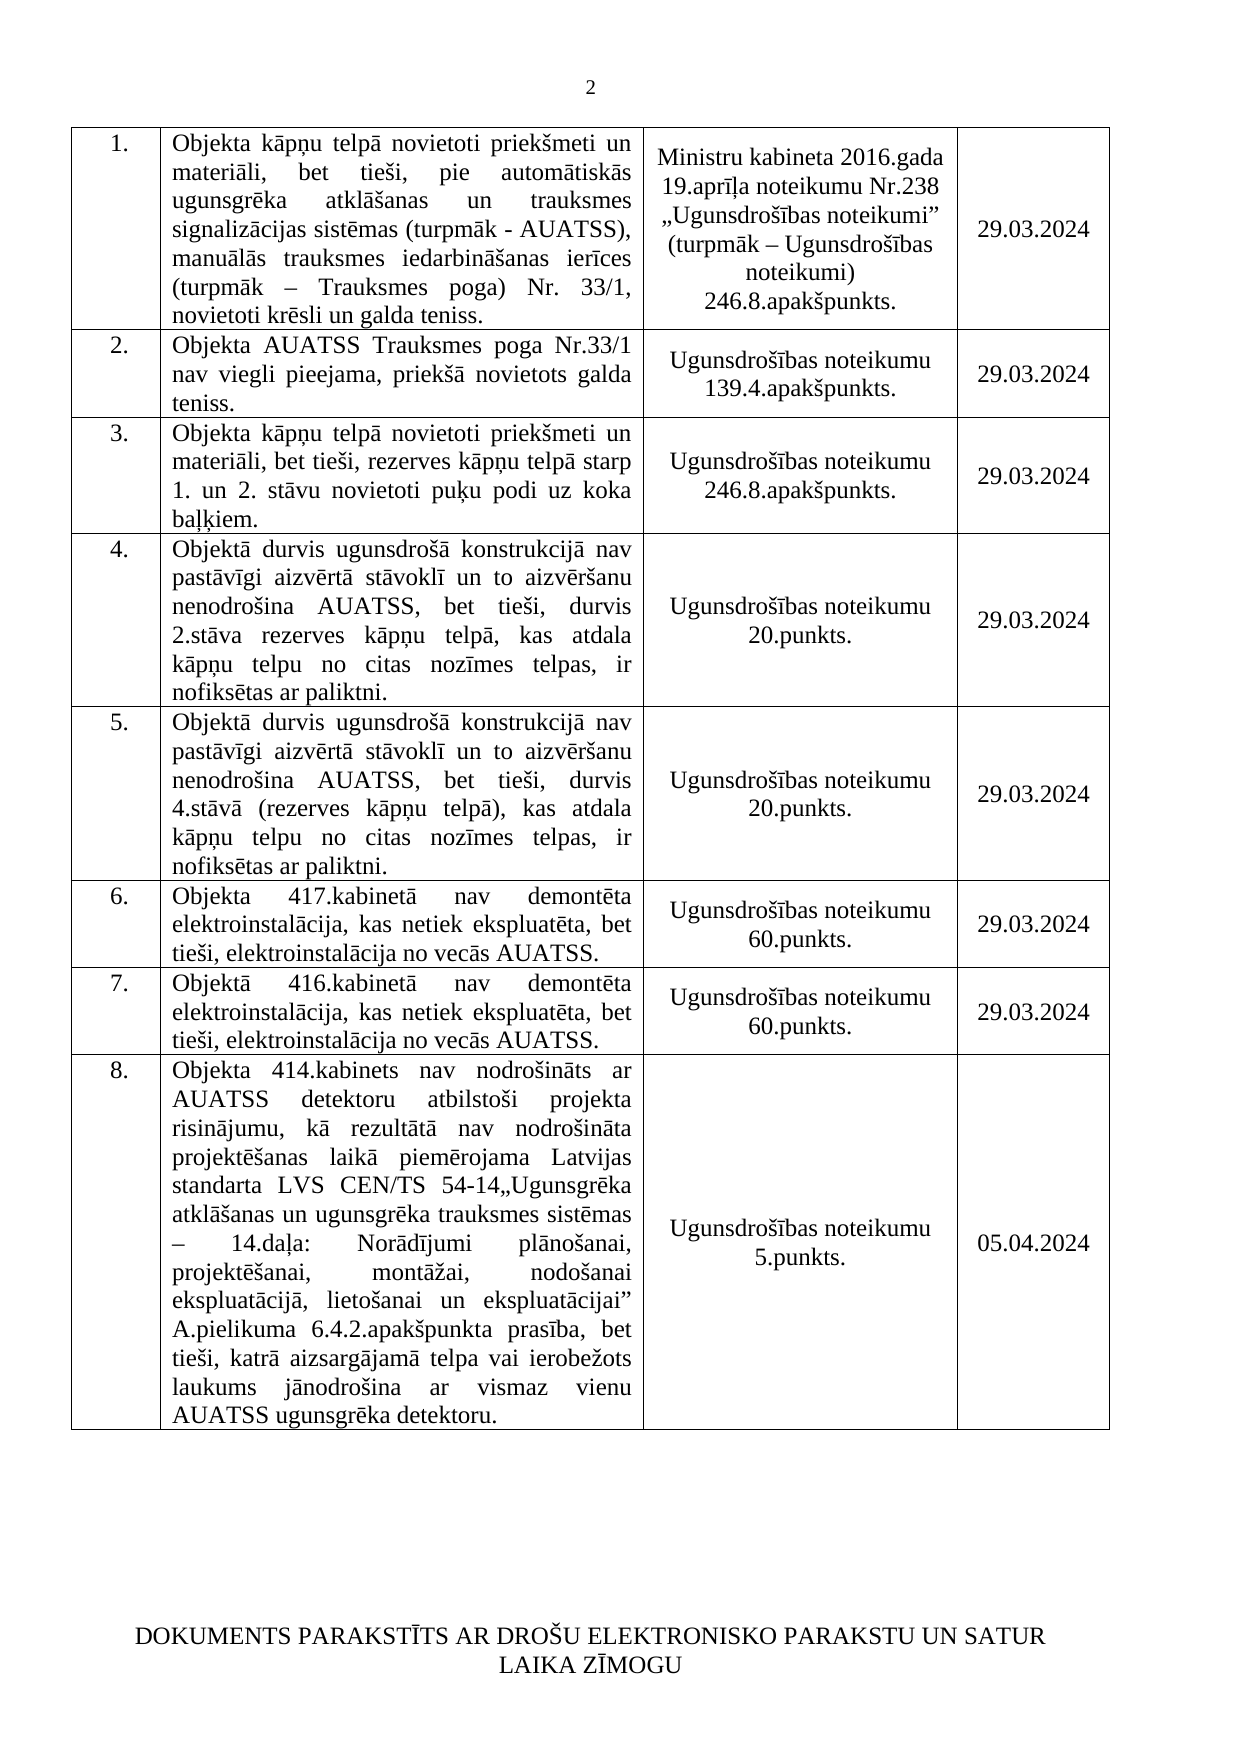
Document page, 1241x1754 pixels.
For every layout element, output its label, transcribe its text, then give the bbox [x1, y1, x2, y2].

table_cell Ugunsdrošības noteikumu 20.punkts. [644, 707, 957, 880]
table_cell Ugunsdrošības noteikumu 60.punkts. [644, 968, 957, 1054]
table_cell Ugunsdrošības noteikumu 5.punkts. [644, 1055, 957, 1429]
table_cell Objektā durvis ugunsdrošā konstrukcijā nav pastāvīgi aizvērtā stāvoklī un to aizvēršanu nenodrošina AUATSS, bet tieši, durvis 2.stāva rezerves kāpņu telpā, kas atdala kāpņu telpu no citas nozīmes telpas, ir nofiksētas ar paliktni. [161, 534, 643, 706]
table_cell 29.03.2024 [958, 534, 1109, 706]
table_cell Objekta 417.kabinetā nav demontēta elektroinstalācija, kas netiek ekspluatēta, bet tieši, elektroinstalācija no vecās AUATSS. [161, 881, 643, 967]
table_cell [72, 968, 160, 1054]
table_cell 29.03.2024 [958, 330, 1109, 417]
table_cell Objekta 414.kabinets nav nodrošināts ar AUATSS detektoru atbilstoši projekta risinājumu, kā rezultātā nav nodrošināta projektēšanas laikā piemērojama Latvijas standarta LVS CEN/TS 54-14„Ugunsgrēka atklāšanas un ugunsgrēka trauksmes sistēmas – 14.daļa: Norādījumi plānošanai, projektēšanai, montāžai, nodošanai ekspluatācijā, lietošanai un ekspluatācijai” A.pielikuma 6.4.2.apakšpunkta prasība, bet tieši, katrā aizsargājamā telpa vai ierobežots laukums jānodrošina ar vismaz vienu AUATSS ugunsgrēka detektoru. [161, 1055, 643, 1429]
table_cell [72, 330, 160, 417]
table_cell [72, 534, 160, 706]
table_cell Ministru kabineta 2016.gada 19.aprīļa noteikumu Nr.238 „Ugunsdrošības noteikumi” (turpmāk – Ugunsdrošības noteikumi) 246.8.apakšpunkts. [644, 128, 957, 329]
table_cell Objektā durvis ugunsdrošā konstrukcijā nav pastāvīgi aizvērtā stāvoklī un to aizvēršanu nenodrošina AUATSS, bet tieši, durvis 4.stāvā (rezerves kāpņu telpā), kas atdala kāpņu telpu no citas nozīmes telpas, ir nofiksētas ar paliktni. [161, 707, 643, 880]
table_cell Ugunsdrošības noteikumu 246.8.apakšpunkts. [644, 418, 957, 533]
table_cell Ugunsdrošības noteikumu 139.4.apakšpunkts. [644, 330, 957, 417]
table_cell [72, 418, 160, 533]
table_cell [72, 128, 160, 329]
table_cell [72, 1055, 160, 1429]
table_cell 05.04.2024 [958, 1055, 1109, 1429]
table_cell [72, 707, 160, 880]
table_cell 29.03.2024 [958, 968, 1109, 1054]
table_cell Objekta kāpņu telpā novietoti priekšmeti un materiāli, bet tieši, rezerves kāpņu telpā starp 1. un 2. stāvu novietoti puķu podi uz koka baļķiem. [161, 418, 643, 533]
table_cell Objekta kāpņu telpā novietoti priekšmeti un materiāli, bet tieši, pie automātiskās ugunsgrēka atklāšanas un trauksmes signalizācijas sistēmas (turpmāk - AUATSS), manuālās trauksmes iedarbināšanas ierīces (turpmāk – Trauksmes poga) Nr. 33/1, novietoti krēsli un galda teniss. [161, 128, 643, 329]
table_cell 29.03.2024 [958, 707, 1109, 880]
table_cell 29.03.2024 [958, 881, 1109, 967]
table_cell Objekta AUATSS Trauksmes poga Nr.33/1 nav viegli pieejama, priekšā novietots galda teniss. [161, 330, 643, 417]
table_cell 29.03.2024 [958, 418, 1109, 533]
table_cell Ugunsdrošības noteikumu 20.punkts. [644, 534, 957, 706]
table_cell 29.03.2024 [958, 128, 1109, 329]
table_cell [72, 881, 160, 967]
table_cell Ugunsdrošības noteikumu 60.punkts. [644, 881, 957, 967]
table_cell Objektā 416.kabinetā nav demontēta elektroinstalācija, kas netiek ekspluatēta, bet tieši, elektroinstalācija no vecās AUATSS. [161, 968, 643, 1054]
